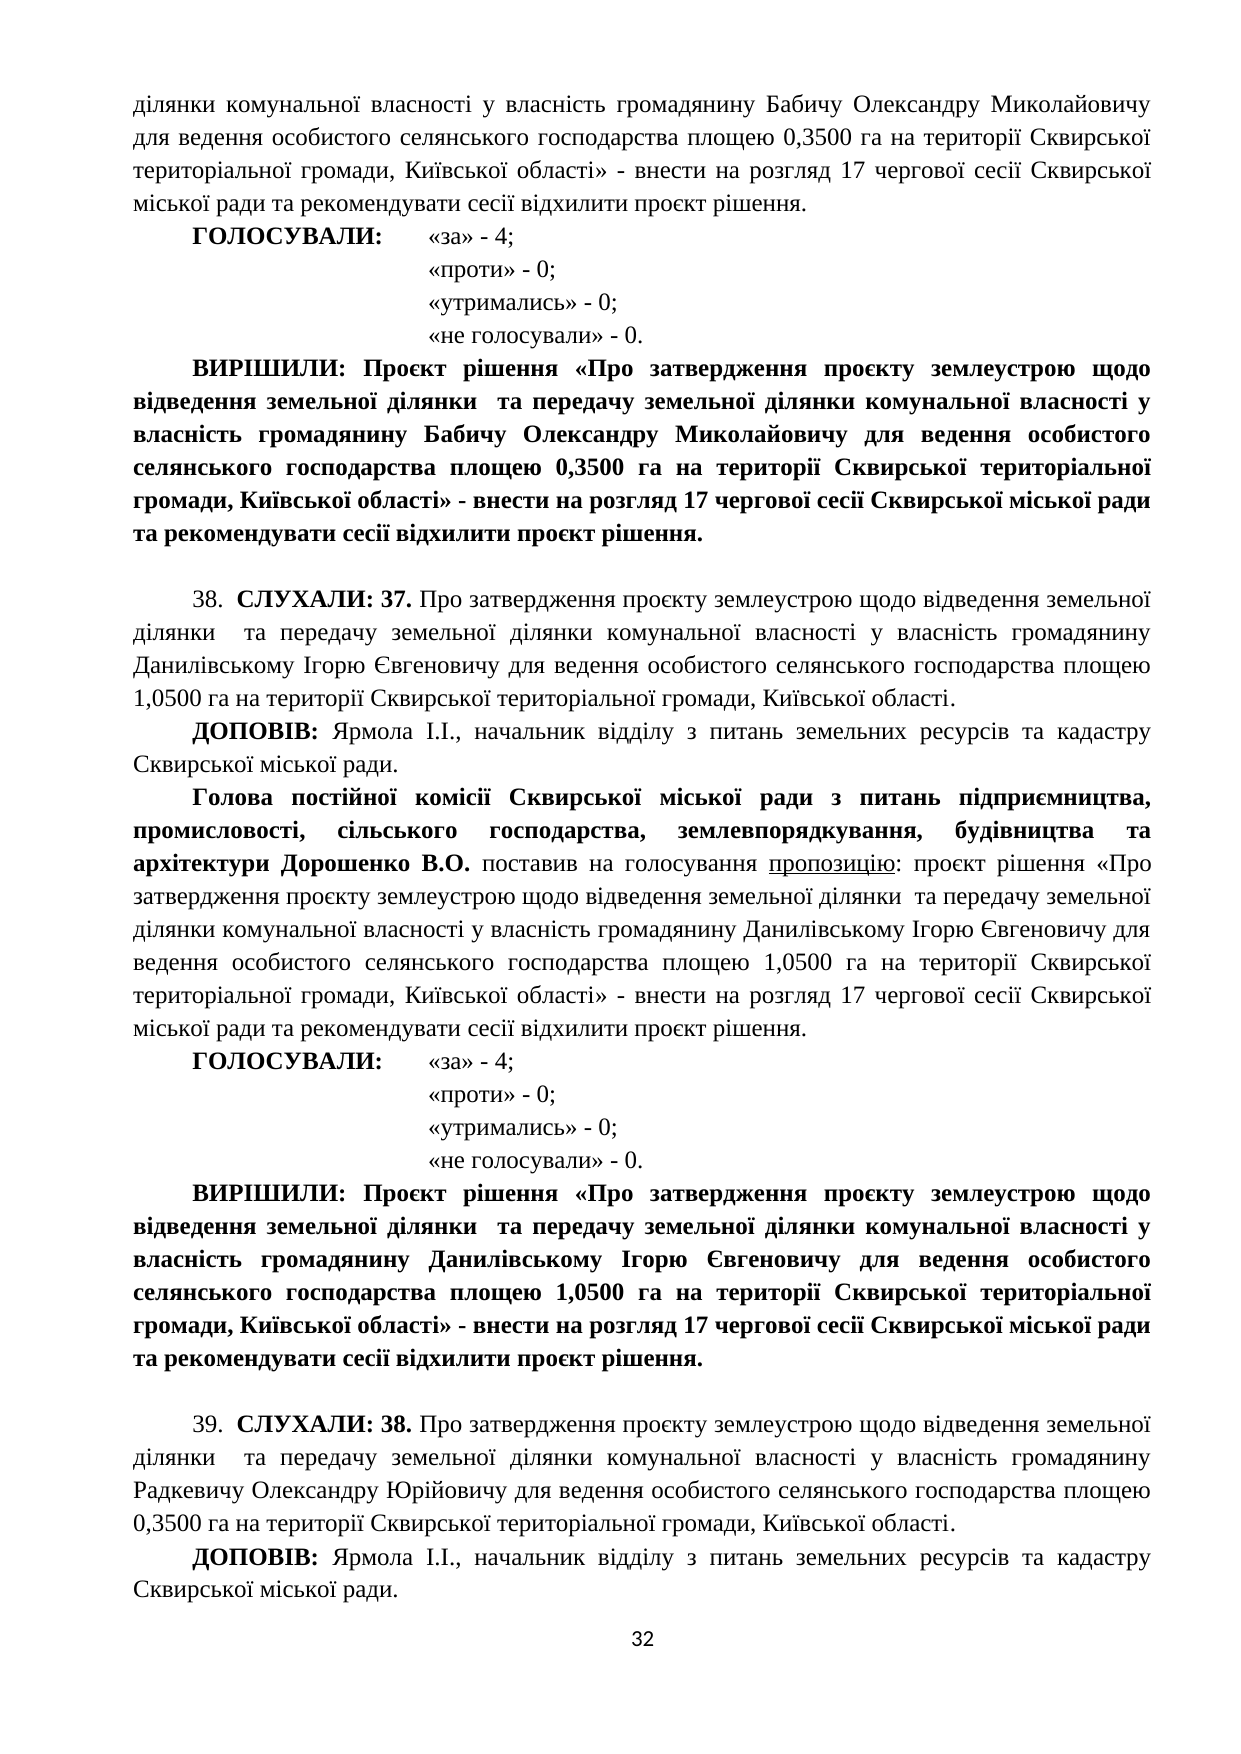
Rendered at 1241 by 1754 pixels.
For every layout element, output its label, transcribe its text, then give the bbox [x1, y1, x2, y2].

text ДОПОВІВ: Ярмола І.І., начальник відділу з питань земельних ресурсів та кадастру Сквирської міської ради. [133, 716, 1152, 778]
text «не голосували» - 0. [133, 320, 1152, 348]
text «утримались» - 0; [133, 287, 1152, 316]
list СЛУХАЛИ: 38. Про затвердження проєкту землеустрою щодо відведення земельної ділянки та передачу земельної ділянки комунальної власності у власність громадянину Радкевичу Олександру Юрійовичу для ведення особистого селянського господарства площею 0,3500 га на території Сквирської територіальної громади, Київської області. [133, 1409, 1152, 1537]
text ВИРІШИЛИ: Проєкт рішення «Про затвердження проєкту землеустрою щодо відведення земельної ділянки та передачу земельної ділянки комунальної власності у власність громадянину Бабичу Олександру Миколайовичу для ведення особистого селянського господарства площею 0,3500 га на території Сквирської територіальної громади, Київської області» - внести на розгляд 17 чергової сесії Сквирської міської ради та рекомендувати сесії відхилити проєкт рішення. [133, 353, 1152, 547]
text «проти» - 0; [133, 1079, 1152, 1108]
text ГОЛОСУВАЛИ: «за» - 4; [133, 1046, 1152, 1075]
text «не голосували» - 0. [133, 1145, 1152, 1174]
text «проти» - 0; [133, 254, 1152, 282]
text ДОПОВІВ: Ярмола І.І., начальник відділу з питань земельних ресурсів та кадастру Сквирської міської ради. [133, 1542, 1152, 1603]
list СЛУХАЛИ: 37. Про затвердження проєкту землеустрою щодо відведення земельної ділянки та передачу земельної ділянки комунальної власності у власність громадянину Данилівському Ігорю Євгеновичу для ведення особистого селянського господарства площею 1,0500 га на території Сквирської територіальної громади, Київської області. [133, 584, 1152, 712]
text Голова постійної комісії Сквирської міської ради з питань підприємництва, промисловості, сільського господарства, землевпорядкування, будівництва та архітектури Дорошенко В.О. поставив на голосування пропозицію: проєкт рішення «Про затвердження проєкту землеустрою щодо відведення земельної ділянки та передачу земельної ділянки комунальної власності у власність громадянину Данилівському Ігорю Євгеновичу для ведення особистого селянського господарства площею 1,0500 га на території Сквирської територіальної громади, Київської області» - внести на розгляд 17 чергової сесії Сквирської міської ради та рекомендувати сесії відхилити проєкт рішення. [133, 782, 1152, 1042]
text ГОЛОСУВАЛИ: «за» - 4; [133, 221, 1152, 249]
text ВИРІШИЛИ: Проєкт рішення «Про затвердження проєкту землеустрою щодо відведення земельної ділянки та передачу земельної ділянки комунальної власності у власність громадянину Данилівському Ігорю Євгеновичу для ведення особистого селянського господарства площею 1,0500 га на території Сквирської територіальної громади, Київської області» - внести на розгляд 17 чергової сесії Сквирської міської ради та рекомендувати сесії відхилити проєкт рішення. [133, 1178, 1152, 1372]
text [133, 89, 1152, 216]
text «утримались» - 0; [133, 1112, 1152, 1141]
